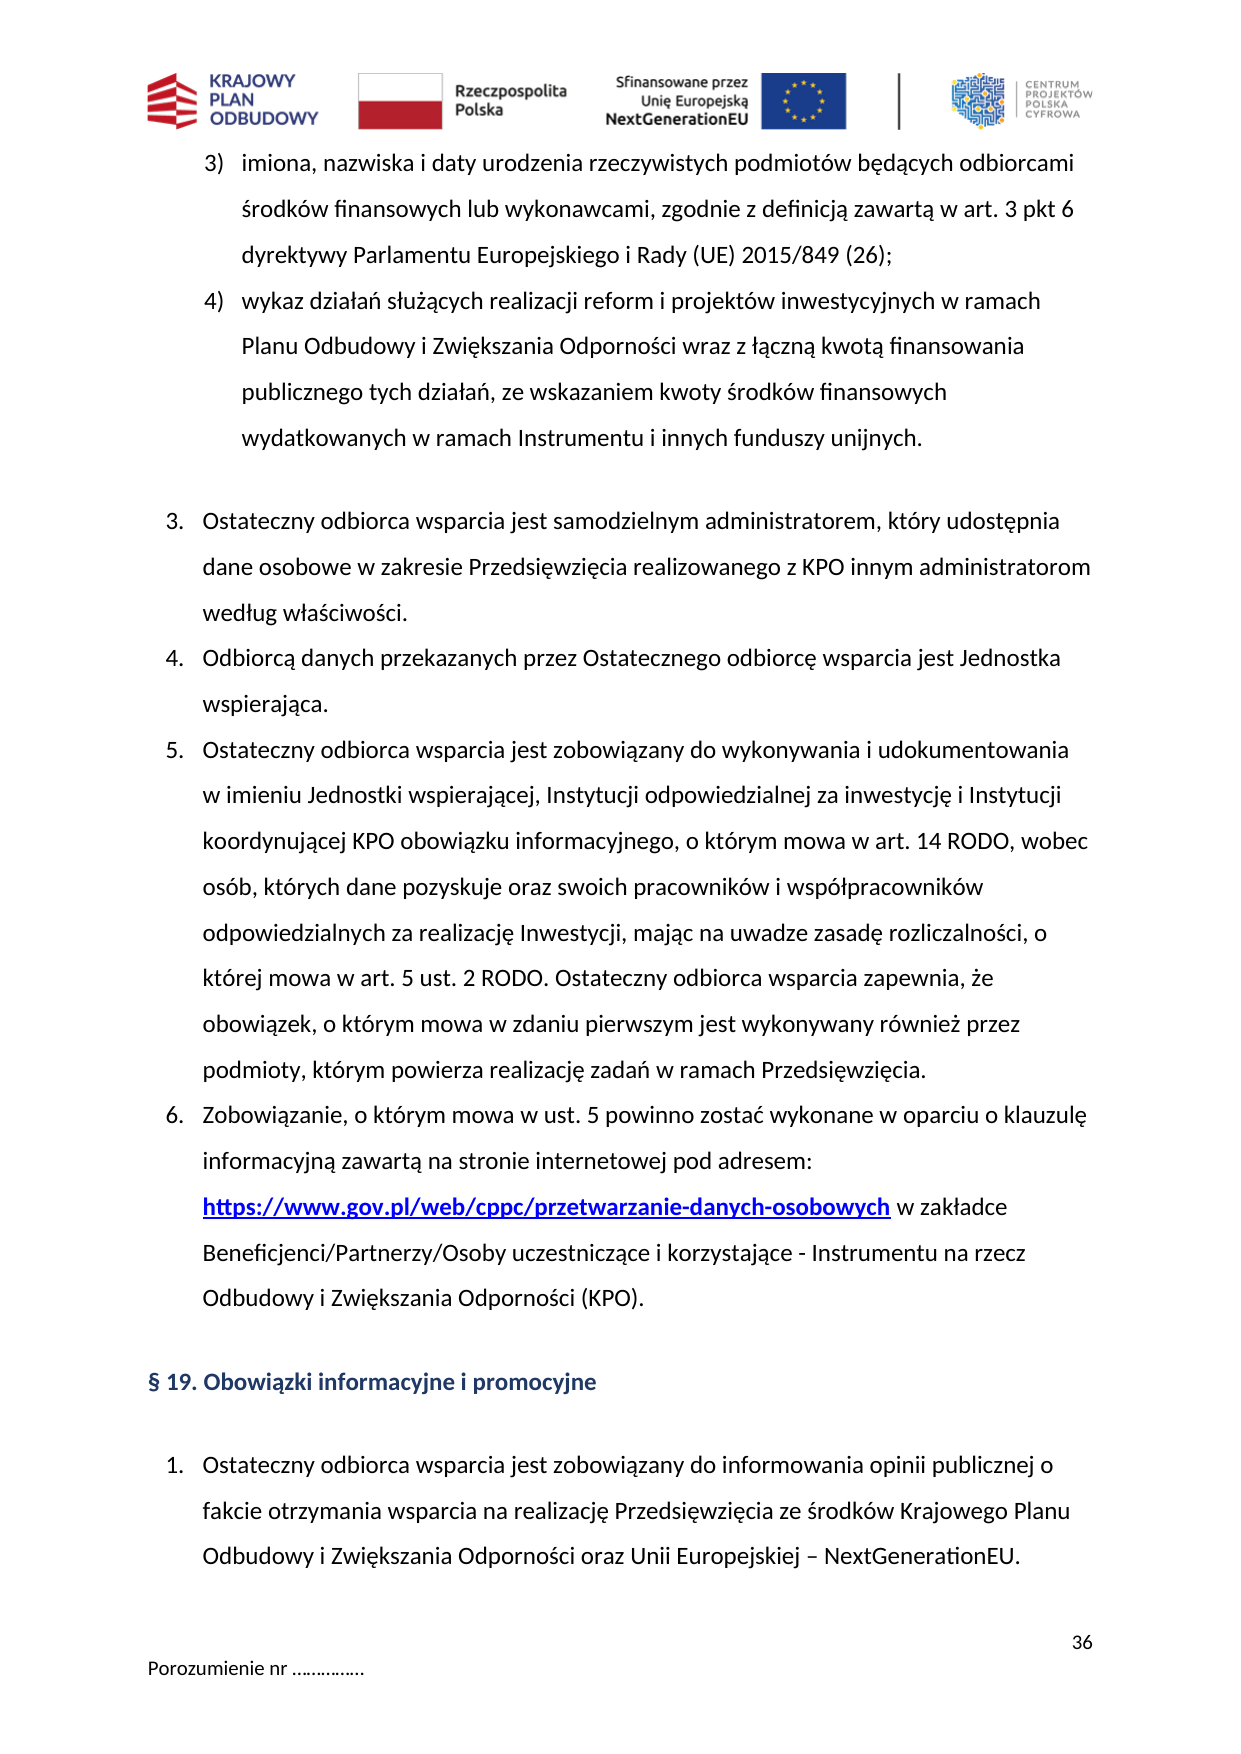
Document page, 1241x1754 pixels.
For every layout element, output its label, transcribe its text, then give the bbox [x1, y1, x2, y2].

list Odbiorcą danych przekazanych przez Ostatecznego odbiorcę wsparcia jest Jednostka wspierająca. [165, 642, 1093, 719]
list imiona, nazwiska i daty urodzenia rzeczywistych podmiotów będących odbiorcami środków finansowych lub wykonawcami, zgodnie z definicją zawartą w art. 3 pkt 6 dyrektywy Parlamentu Europejskiego i Rady (UE) 2015/849 (26); [204, 148, 1093, 269]
list Ostateczny odbiorca wsparcia jest samodzielnym administratorem, który udostępnia dane osobowe w zakresie Przedsięwzięcia realizowanego z KPO innym administratorom według właściwości. [165, 505, 1093, 627]
subtitle § 19. Obowiązki informacyjne i promocyjne [148, 1366, 1093, 1396]
list Zobowiązanie, o którym mowa w ust. 5 powinno zostać wykonane w oparciu o klauzulę informacyjną zawartą na stronie internetowej pod adresem: https://www.gov.pl/web/cppc/przetwarzanie-danych-osobowych w zakładce Beneficjenci/Partnerzy/Osoby uczestniczące i korzystające - Instrumentu na rzecz Odbudowy i Zwiększania Odporności (KPO). [165, 1100, 1093, 1313]
list Ostateczny odbiorca wsparcia jest zobowiązany do wykonywania i udokumentowania w imieniu Jednostki wspierającej, Instytucji odpowiedzialnej za inwestycję i Instytucji koordynującej KPO obowiązku informacyjnego, o którym mowa w art. 14 RODO, wobec osób, których dane pozyskuje oraz swoich pracowników i współpracowników odpowiedzialnych za realizację Inwestycji, mając na uwadze zasadę rozliczalności, o której mowa w art. 5 ust. 2 RODO. Ostateczny odbiorca wsparcia zapewnia, że obowiązek, o którym mowa w zdaniu pierwszym jest wykonywany również przez podmioty, którym powierza realizację zadań w ramach Przedsięwzięcia. [165, 734, 1093, 1084]
picture [147, 73, 1093, 130]
list Ostateczny odbiorca wsparcia jest zobowiązany do informowania opinii publicznej o fakcie otrzymania wsparcia na realizację Przedsięwzięcia ze środków Krajowego Planu Odbudowy i Zwiększania Odporności oraz Unii Europejskiej – NextGenerationEU. [165, 1449, 1093, 1571]
list wykaz działań służących realizacji reform i projektów inwestycyjnych w ramach Planu Odbudowy i Zwiększania Odporności wraz z łączną kwotą finansowania publicznego tych działań, ze wskazaniem kwoty środków finansowych wydatkowanych w ramach Instrumentu i innych funduszy unijnych. [204, 285, 1093, 452]
